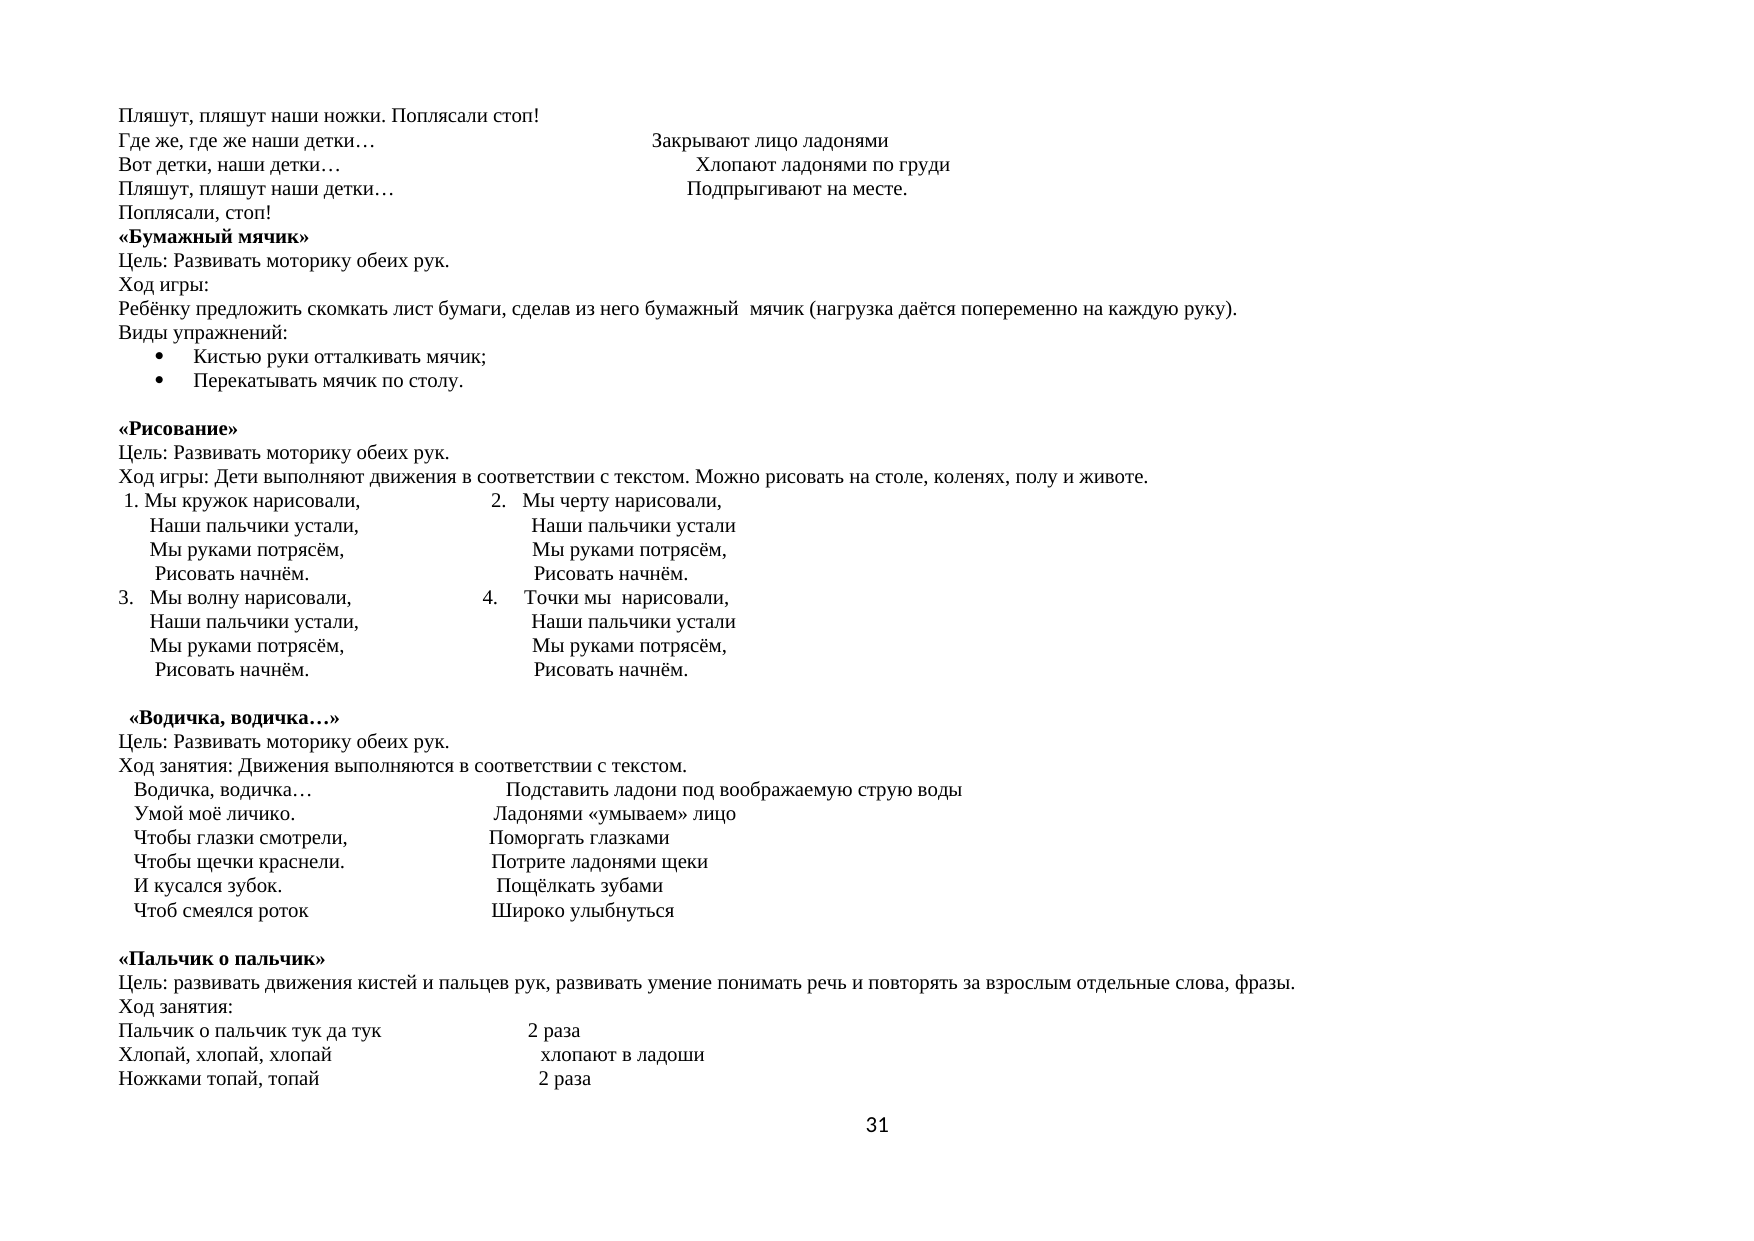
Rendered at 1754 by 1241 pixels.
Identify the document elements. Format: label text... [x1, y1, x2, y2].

text 1. Мы кружок нарисовали, 2. Мы черту нарисовали, [118, 488, 1636, 512]
text Цель: Развивать моторику обеих рук. [118, 729, 1636, 753]
text И кусался зубок. Пощёлкать зубами [118, 873, 1636, 897]
text Ход игры: Дети выполняют движения в соответствии с текстом. Можно рисовать на столе, коленях, полу и животе. [118, 464, 1636, 488]
text Мы руками потрясём, Мы руками потрясём, [118, 537, 1636, 561]
text «Водичка, водичка…» [118, 705, 1636, 729]
text Рисовать начнём. Рисовать начнём. [118, 561, 1636, 585]
text Чтобы глазки смотрели, Поморгать глазками [118, 825, 1636, 849]
text Хлопай, хлопай, хлопай хлопают в ладоши [118, 1042, 1636, 1066]
text Ход игры: [118, 272, 1636, 296]
text Пляшут, пляшут наши детки… Подпрыгивают на месте. [118, 176, 1636, 200]
text Водичка, водичка… Подставить ладони под воображаемую струю воды [118, 777, 1636, 801]
text Ход занятия: Движения выполняются в соответствии с текстом. [118, 753, 1636, 777]
text Где же, где же наши детки… Закрывают лицо ладонями [118, 127, 1636, 152]
text Чтобы щечки краснели. Потрите ладонями щеки [118, 849, 1636, 873]
text Чтоб смеялся роток Широко улыбнуться [118, 897, 1636, 922]
text «Бумажный мячик» [118, 224, 1636, 248]
text Рисовать начнём. Рисовать начнём. [118, 657, 1636, 681]
text Ход занятия: [118, 994, 1636, 1018]
text Цель: Развивать моторику обеих рук. [118, 440, 1636, 464]
text «Рисование» [118, 416, 1636, 440]
text Умой моё личико. Ладонями «умываем» лицо [118, 801, 1636, 825]
list Перекатывать мячик по столу. [156, 368, 1636, 392]
text Пляшут, пляшут наши ножки. Поплясали стоп! [118, 103, 1636, 127]
text Вот детки, наши детки… Хлопают ладонями по груди [118, 152, 1636, 176]
text Ребёнку предложить скомкать лист бумаги, сделав из него бумажный мячик (нагрузка даётся попеременно на каждую руку). [118, 296, 1636, 320]
list Кистью руки отталкивать мячик; [156, 344, 1636, 368]
text Цель: Развивать моторику обеих рук. [118, 248, 1636, 272]
text Наши пальчики устали, Наши пальчики устали [118, 609, 1636, 633]
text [118, 970, 1636, 994]
text «Пальчик о пальчик» [118, 946, 1636, 970]
text Мы руками потрясём, Мы руками потрясём, [118, 633, 1636, 657]
text Пальчик о пальчик тук да тук 2 раза [118, 1018, 1636, 1042]
text Поплясали, стоп! [118, 200, 1636, 224]
text Виды упражнений: [118, 320, 1636, 344]
text Ножками топай, топай 2 раза [118, 1066, 1636, 1090]
text Наши пальчики устали, Наши пальчики устали [118, 512, 1636, 537]
text 3. Мы волну нарисовали, 4. Точки мы нарисовали, [118, 585, 1636, 609]
